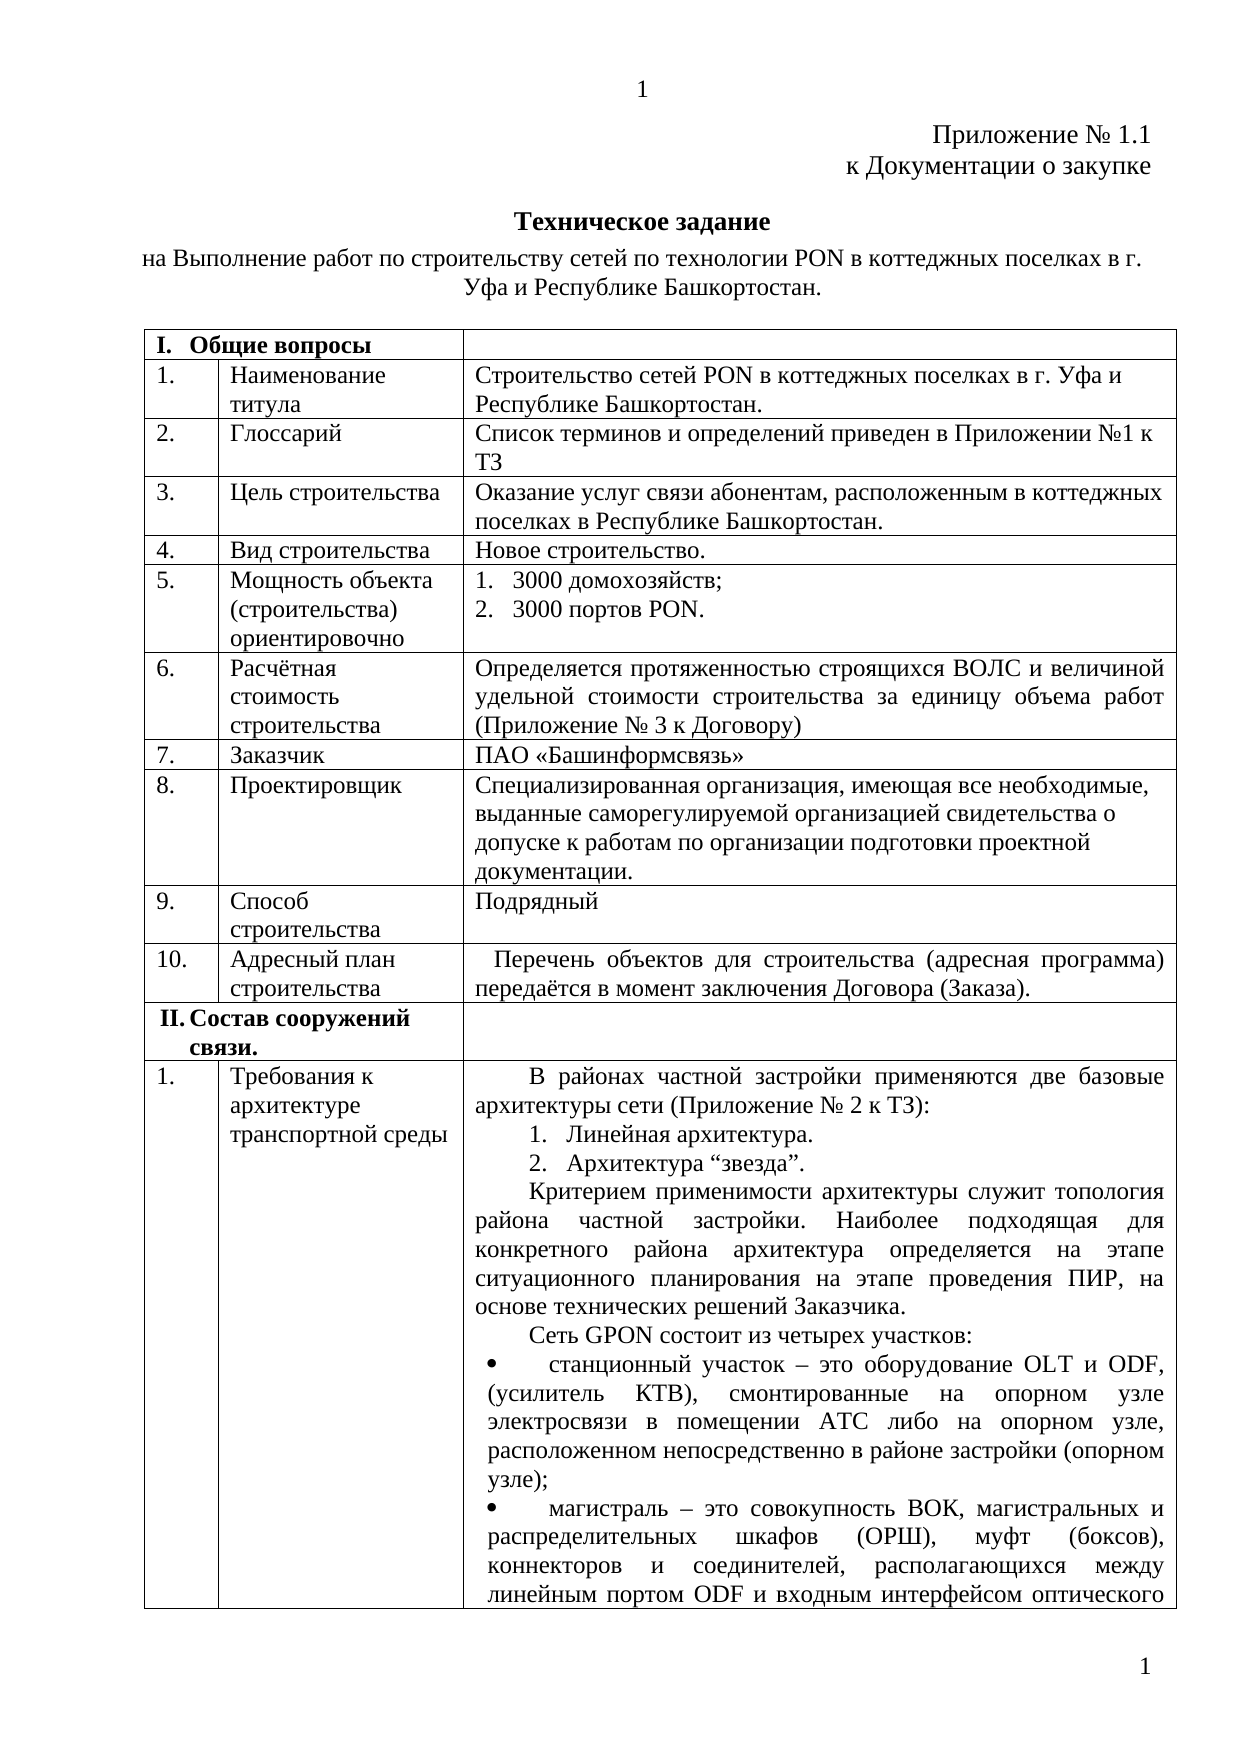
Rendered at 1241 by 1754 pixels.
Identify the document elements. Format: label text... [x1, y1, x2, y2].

table_cell 1. [145, 360, 218, 417]
table_cell 1. [145, 1061, 218, 1608]
table_cell ПАО «Башинформсвязь» [464, 740, 1176, 769]
table_cell [464, 1003, 1176, 1060]
table_cell 3. [145, 477, 218, 534]
table_cell 10. [145, 944, 218, 1002]
table_cell 8. [145, 770, 218, 885]
table_cell 5. [145, 565, 218, 652]
subtitle на Выполнение работ по строительству сетей по технологии PON в коттеджных поселках в г. Уфа и Республике Башкортостан. [133, 243, 1152, 300]
table_cell Специализированная организация, имеющая все необходимые, выданные саморегулируемой организацией свидетельства о допуске к работам по организации подготовки проектной документации. [464, 770, 1176, 885]
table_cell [464, 1061, 1176, 1608]
table_cell Состав сооружений связи. [145, 1003, 463, 1060]
table_cell Подрядный [464, 886, 1176, 943]
table_cell Перечень объектов для строительства (адресная программа) передаётся в момент заключения Договора (Заказа). [464, 944, 1176, 1002]
table_cell Адресный план строительства [219, 944, 463, 1002]
table_cell Вид строительства [219, 536, 463, 564]
table_cell Строительство сетей PON в коттеджных поселках в г. Уфа и Республике Башкортостан. [464, 360, 1176, 417]
table_cell Проектировщик [219, 770, 463, 885]
table_cell 6. [145, 653, 218, 739]
table_cell Мощность объекта (строительства) ориентировочно [219, 565, 463, 652]
subtitle Техническое задание [133, 205, 1152, 237]
table_cell Новое строительство. [464, 536, 1176, 564]
table_cell Определяется протяженностью строящихся ВОЛС и величиной удельной стоимости строительства за единицу объема работ (Приложение № 3 к Договору) [464, 653, 1176, 739]
table_cell 2. [145, 419, 218, 476]
title к Документации о закупке [133, 149, 1152, 180]
table_cell 3000 домохозяйств; 3000 портов PON. [464, 565, 1176, 652]
table_cell Способ строительства [219, 886, 463, 943]
table_cell 7. [145, 740, 218, 769]
table_cell Наименование титула [219, 360, 463, 417]
table_cell 9. [145, 886, 218, 943]
table_header Общие вопросы [145, 330, 463, 359]
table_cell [219, 1061, 463, 1608]
table_header [464, 330, 1176, 359]
table_cell Оказание услуг связи абонентам, расположенным в коттеджных поселках в Республике Башкортостан. [464, 477, 1176, 534]
table_cell Глоссарий [219, 419, 463, 476]
table_cell 4. [145, 536, 218, 564]
table_cell Список терминов и определений приведен в Приложении №1 к ТЗ [464, 419, 1176, 476]
table_cell Расчётная стоимость строительства [219, 653, 463, 739]
title Приложение № 1.1 [133, 118, 1152, 149]
table_cell Заказчик [219, 740, 463, 769]
table_cell Цель строительства [219, 477, 463, 534]
